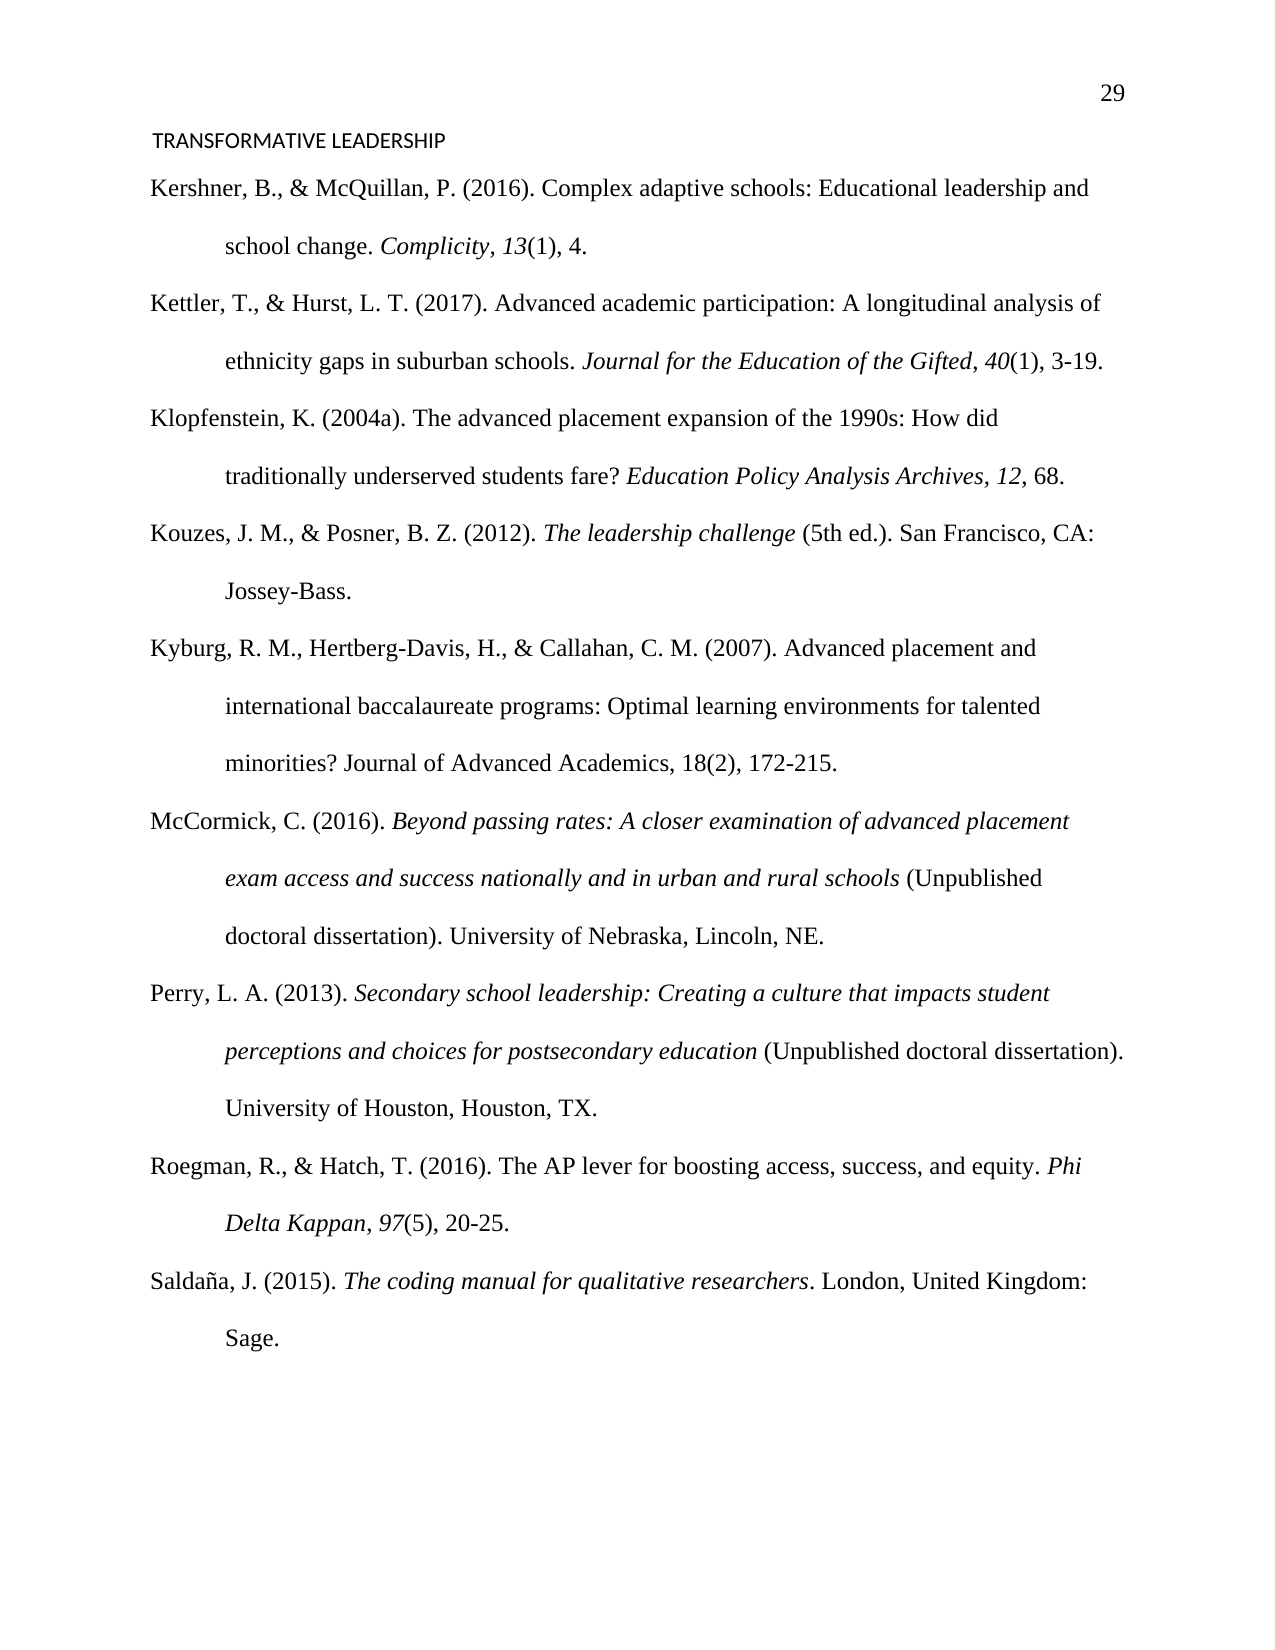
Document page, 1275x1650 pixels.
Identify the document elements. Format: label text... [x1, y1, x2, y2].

text Kershner, B., & McQuillan, P. (2016). Complex adaptive schools: Educational leadership and school change. Complicity, 13(1), 4. [150, 173, 1125, 259]
text Kouzes, J. M., & Posner, B. Z. (2012). The leadership challenge (5th ed.). San Francisco, CA: Jossey-Bass. [150, 518, 1125, 604]
text Klopfenstein, K. (2004a). The advanced placement expansion of the 1990s: How did traditionally underserved students fare? Education Policy Analysis Archives, 12, 68. [150, 403, 1125, 489]
text Perry, L. A. (2013). Secondary school leadership: Creating a culture that impacts student perceptions and choices for postsecondary education (Unpublished doctoral dissertation). University of Houston, Houston, TX. [150, 978, 1125, 1122]
text Kettler, T., & Hurst, L. T. (2017). Advanced academic participation: A longitudinal analysis of ethnicity gaps in suburban schools. Journal for the Education of the Gifted, 40(1), 3-19. [150, 288, 1125, 374]
text Roegman, R., & Hatch, T. (2016). The AP lever for boosting access, success, and equity. Phi Delta Kappan, 97(5), 20-25. [150, 1151, 1125, 1237]
text Saldaña, J. (2015). The coding manual for qualitative researchers. London, United Kingdom: Sage. [150, 1266, 1125, 1352]
text McCormick, C. (2016). Beyond passing rates: A closer examination of advanced placement exam access and success nationally and in urban and rural schools (Unpublished doctoral dissertation). University of Nebraska, Lincoln, NE. [150, 806, 1125, 949]
text Kyburg, R. M., Hertberg-Davis, H., & Callahan, C. M. (2007). Advanced placement and international baccalaureate programs: Optimal learning environments for talented minorities? Journal of Advanced Academics, 18(2), 172-215. [150, 633, 1125, 777]
